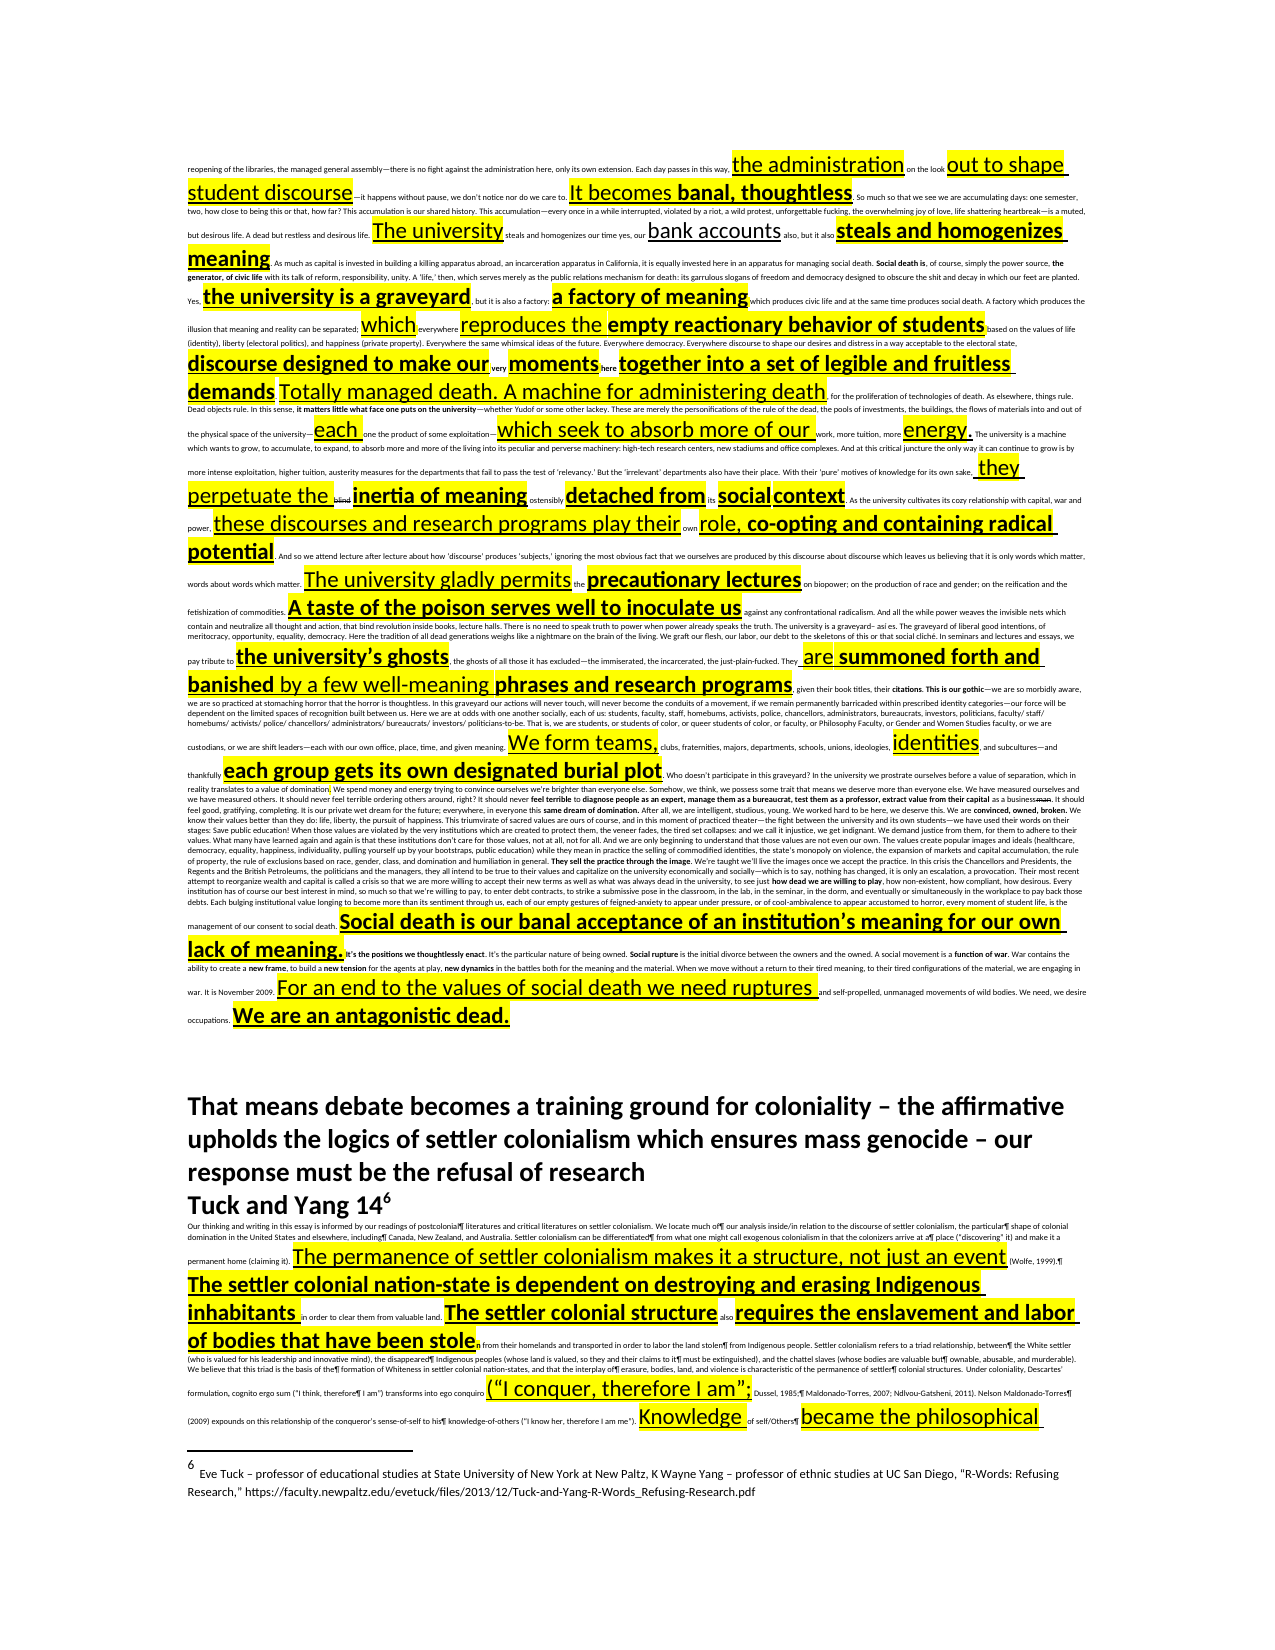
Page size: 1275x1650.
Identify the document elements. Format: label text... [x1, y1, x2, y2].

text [187, 1222, 1087, 1431]
text Tuck and Yang 14 [187, 1188, 1087, 1222]
subtitle That means debate becomes a training ground for coloniality – the affirmative upholds the logics of settler colonialism which ensures mass genocide – our response must be the refusal of research [187, 1089, 1087, 1188]
